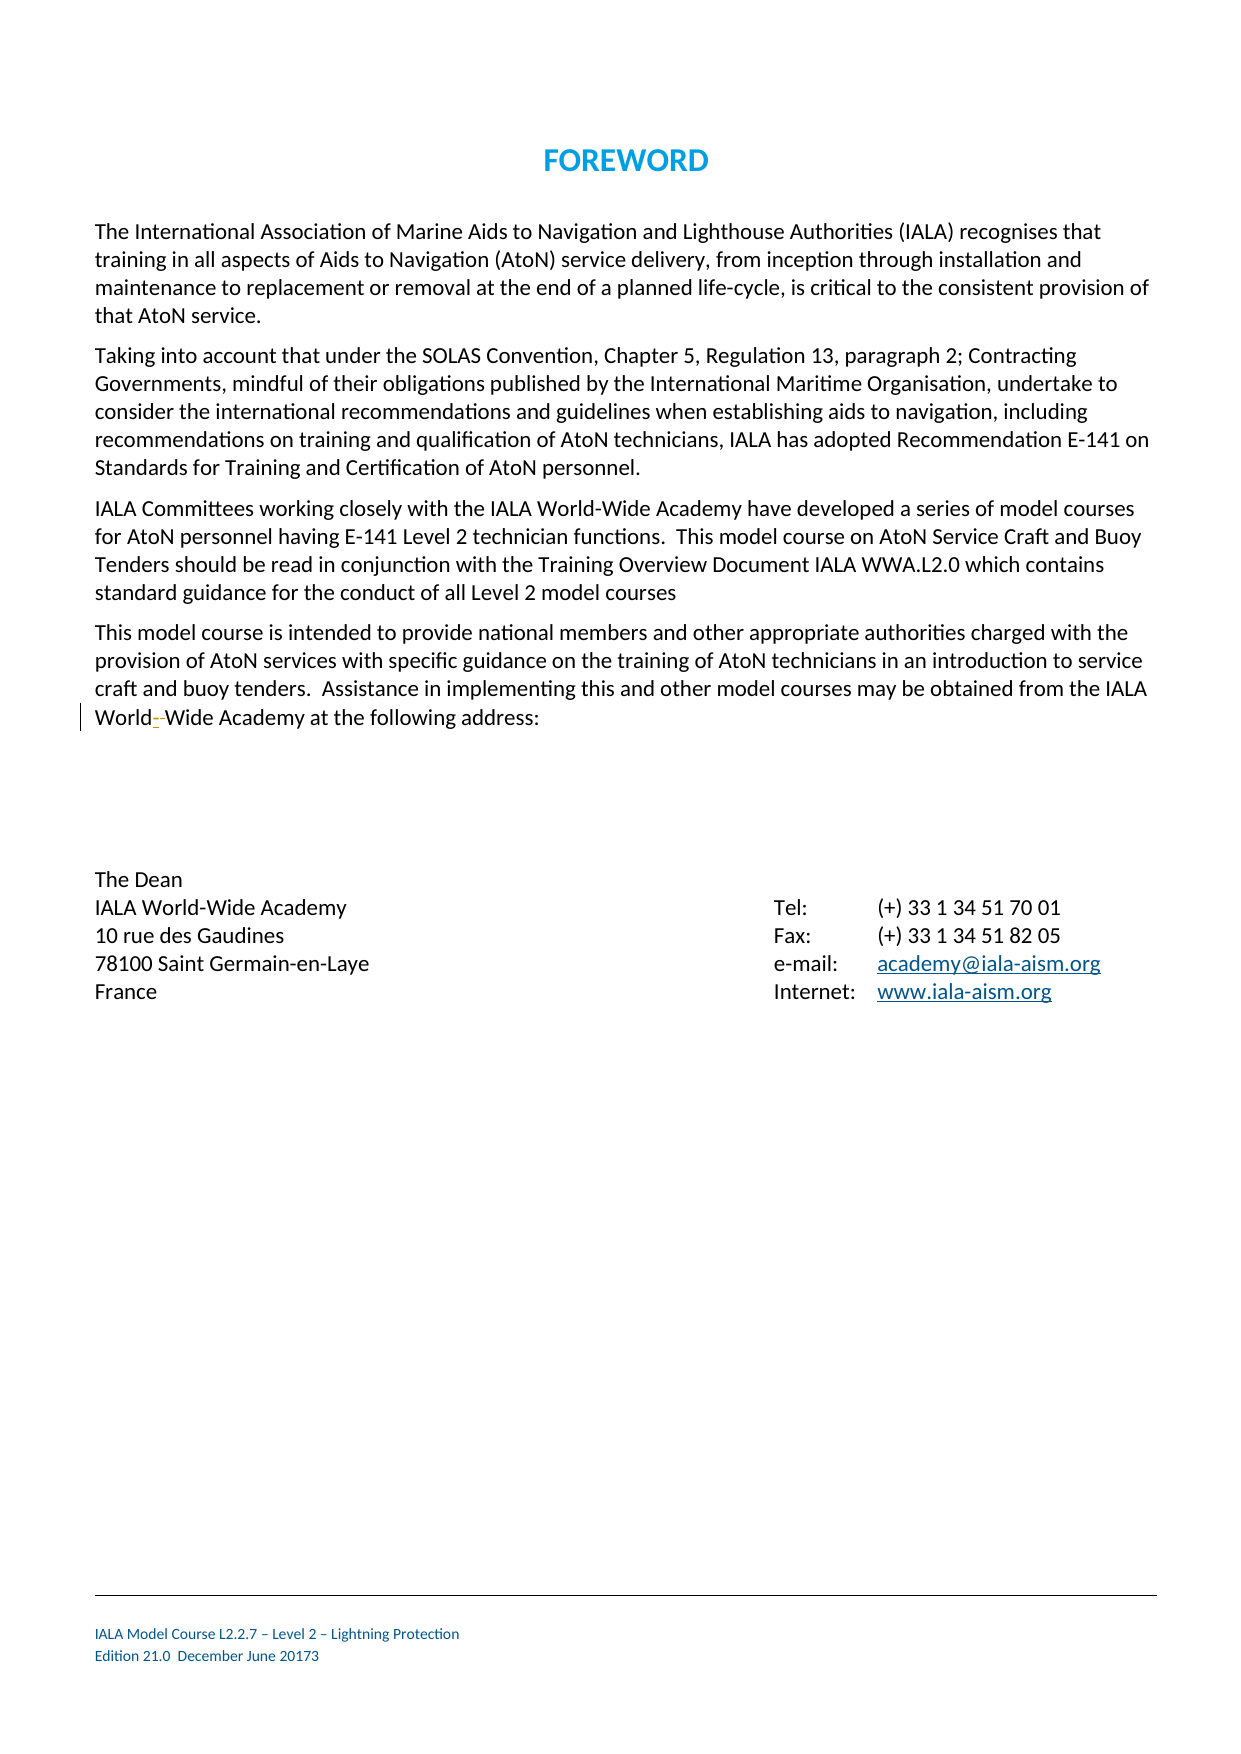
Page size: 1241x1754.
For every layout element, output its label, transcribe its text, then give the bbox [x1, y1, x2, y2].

text The Dean [94, 865, 1157, 893]
text France Internet: www.iala-aism.org [94, 977, 1157, 1005]
text FOREWORD [94, 138, 1157, 179]
text IALA World-Wide Academy Tel: (+) 33 1 34 51 70 01 [94, 893, 1157, 921]
text The International Association of Marine Aids to Navigation and Lighthouse Authorities (IALA) recognises that training in all aspects of Aids to Navigation (AtoN) service delivery, from inception through installation and maintenance to replacement or removal at the end of a planned life-cycle, is critical to the consistent provision of that AtoN service. [94, 217, 1157, 329]
text 10 rue des Gaudines Fax: (+) 33 1 34 51 82 05 [94, 921, 1157, 949]
text Taking into account that under the SOLAS Convention, Chapter 5, Regulation 13, paragraph 2; Contracting Governments, mindful of their obligations published by the International Maritime Organisation, undertake to consider the international recommendations and guidelines when establishing aids to navigation, including recommendations on training and qualification of AtoN technicians, IALA has adopted Recommendation E-141 on Standards for Training and Certification of AtoN personnel. [94, 341, 1157, 481]
text IALA Committees working closely with the IALA World-Wide Academy have developed a series of model courses for AtoN personnel having E-141 Level 2 technician functions. This model course on AtoN Service Craft and Buoy Tenders should be read in conjunction with the Training Overview Document IALA WWA.L2.0 which contains standard guidance for the conduct of all Level 2 model courses [94, 494, 1157, 606]
text 78100 Saint Germain-en-Laye e-mail: academy@iala-aism.org [94, 949, 1157, 977]
text This model course is intended to provide national members and other appropriate authorities charged with the provision of AtoN services with specific guidance on the training of AtoN technicians in an introduction to service craft and buoy tenders. Assistance in implementing this and other model courses may be obtained from the IALA WorldWide Academy at the following address: [94, 618, 1157, 731]
